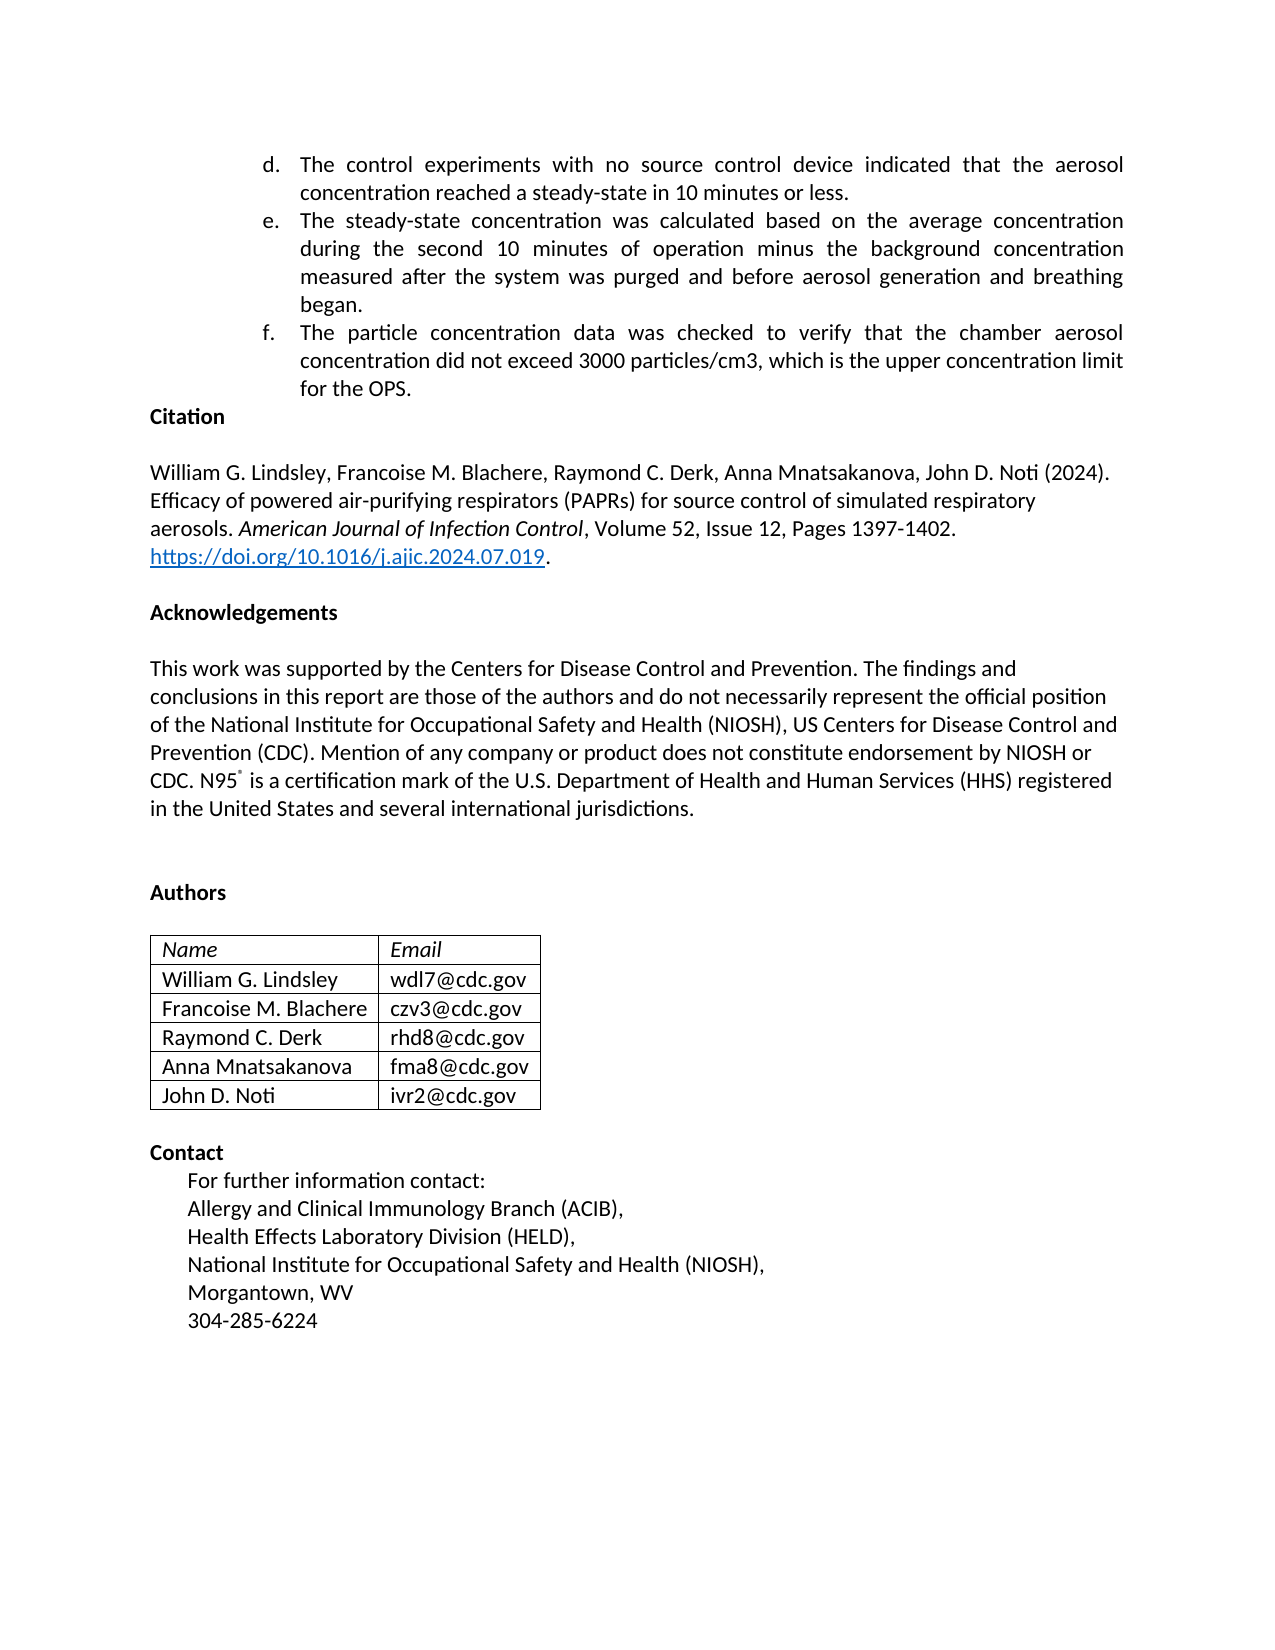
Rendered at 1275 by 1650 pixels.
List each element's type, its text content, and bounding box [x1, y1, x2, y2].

list The control experiments with no source control device indicated that the aerosol concentration reached a steady-state in 10 minutes or less. [262, 150, 1125, 206]
table_cell Raymond C. Derk [151, 1023, 378, 1051]
list The steady-state concentration was calculated based on the average concentration during the second 10 minutes of operation minus the background concentration measured after the system was purged and before aerosol generation and breathing began. [262, 206, 1125, 318]
text Morgantown, WV [187, 1278, 1125, 1306]
text Contact [150, 1138, 1125, 1166]
text Health Effects Laboratory Division (HELD), [187, 1222, 1125, 1250]
text William G. Lindsley, Francoise M. Blachere, Raymond C. Derk, Anna Mnatsakanova, John D. Noti (2024). Efficacy of powered air-purifying respirators (PAPRs) for source control of simulated respiratory aerosols. American Journal of Infection Control, Volume 52, Issue 12, Pages 1397-1402. https://doi.org/10.1016/j.ajic.2024.07.019. [150, 458, 1125, 570]
table_cell Francoise M. Blachere [151, 994, 378, 1022]
table_cell ivr2@cdc.gov [379, 1081, 540, 1109]
table_cell Anna Mnatsakanova [151, 1052, 378, 1080]
text Allergy and Clinical Immunology Branch (ACIB), [187, 1194, 1125, 1222]
table_header Email [379, 936, 540, 964]
text 304-285-6224 [187, 1306, 1125, 1334]
table_header Name [151, 936, 378, 964]
table_cell wdl7@cdc.gov [379, 965, 540, 993]
table_cell czv3@cdc.gov [379, 994, 540, 1022]
table_cell rhd8@cdc.gov [379, 1023, 540, 1051]
text National Institute for Occupational Safety and Health (NIOSH), [187, 1250, 1125, 1278]
text This work was supported by the Centers for Disease Control and Prevention. The findings and conclusions in this report are those of the authors and do not necessarily represent the official position of the National Institute for Occupational Safety and Health (NIOSH), US Centers for Disease Control and Prevention (CDC). Mention of any company or product does not constitute endorsement by NIOSH or CDC. N95® is a certification mark of the U.S. Department of Health and Human Services (HHS) registered in the United States and several international jurisdictions. [150, 654, 1125, 822]
text Authors [150, 878, 1125, 907]
table_cell John D. Noti [151, 1081, 378, 1109]
text Citation [150, 402, 1125, 430]
list The particle concentration data was checked to verify that the chamber aerosol concentration did not exceed 3000 particles/cm3, which is the upper concentration limit for the OPS. [262, 318, 1125, 402]
text Acknowledgements [150, 598, 1125, 626]
table_cell William G. Lindsley [151, 965, 378, 993]
text For further information contact: [187, 1166, 1125, 1194]
table_cell fma8@cdc.gov [379, 1052, 540, 1080]
